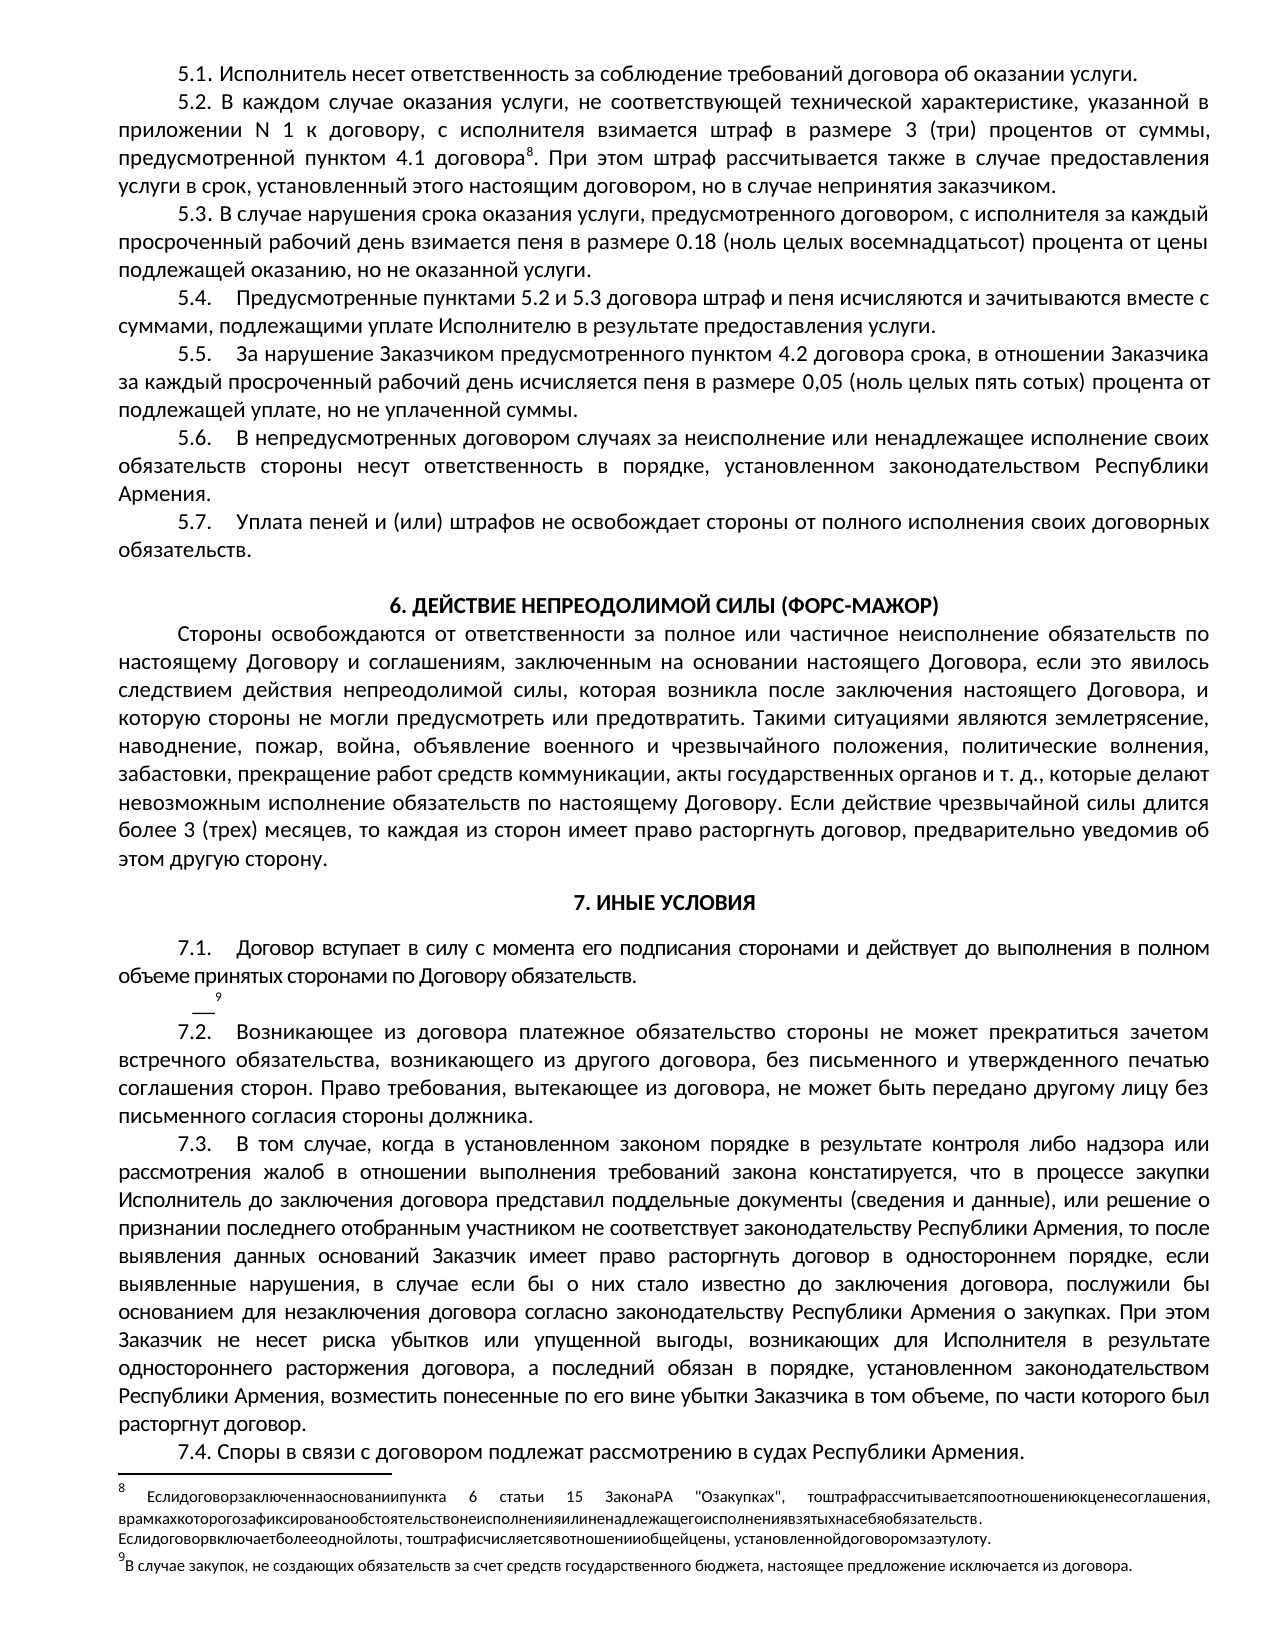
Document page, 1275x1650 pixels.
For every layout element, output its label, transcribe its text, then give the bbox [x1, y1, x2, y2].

text 5.5. За нарушение Заказчиком предусмотренного пунктом 4.2 договора срока, в отношении Заказчика за каждый просроченный рабочий день исчисляется пеня в размере 0,05 (ноль целых пять сотых) процента от подлежащей уплате, но не уплаченной суммы. [118, 339, 1211, 423]
text 7.4. Споры в связи с договором подлежат рассмотрению в судах Республики Армения. [118, 1437, 1211, 1465]
text 7.2. Возникающее из договора платежное обязательство стороны не может прекратиться зачетом встречного обязательства, возникающего из другого договора, без письменного и утвержденного печатью соглашения сторон. Право требования, вытекающее из договора, не может быть передано другому лицу без письменного согласия стороны должника. [118, 1017, 1211, 1129]
text 7. ИНЫЕ УСЛОВИЯ [118, 888, 1211, 916]
text Стороны освобождаются от ответственности за полное или частичное неисполнение обязательств по настоящему Договору и соглашениям, заключенным на основании настоящего Договора, если это явилось следствием действия непреодолимой силы, которая возникла после заключения настоящего Договора, и которую стороны не могли предусмотреть или предотвратить. Такими ситуациями являются землетрясение, наводнение, пожар, война, объявление военного и чрезвычайного положения, политические волнения, забастовки, прекращение работ средств коммуникации, акты государственных органов и т. д., которые делают невозможным исполнение обязательств по настоящему Договору. Если действие чрезвычайной силы длится более 3 (трех) месяцев, то каждая из сторон имеет право расторгнуть договор, предварительно уведомив об этом другую сторону. [118, 619, 1211, 872]
text 7.1. Договор вступает в силу с момента его подписания сторонами и действует до выполнения в полном объеме принятых сторонами по Договору обязательств. [118, 933, 1211, 989]
text 5.4. Предусмотренные пунктами 5.2 и 5.3 договора штраф и пеня исчисляются и зачитываются вместе с суммами, подлежащими уплате Исполнителю в результате предоставления услуги. [118, 283, 1211, 339]
text __ [118, 989, 1211, 1017]
text 6. ДЕЙСТВИЕ НЕПРЕОДОЛИМОЙ СИЛЫ (ФОРС-МАЖОР) [118, 591, 1211, 619]
text 5.7. Уплата пеней и (или) штрафов не освобождает стороны от полного исполнения своих договорных обязательств. [118, 507, 1211, 563]
text 5.2. В каждом случае оказания услуги, не соответствующей технической характеристике, указанной в приложении N 1 к договору, с исполнителя взимается штраф в размере 3 (три) процентов от суммы, предусмотренной пунктом 4.1 договора. При этом штраф рассчитывается также в случае предоставления услуги в срок, установленный этого настоящим договором, но в случае непринятия заказчиком. [118, 87, 1211, 199]
text 7.3. В том случае, когда в установленном законом порядке в результате контроля либо надзора или рассмотрения жалоб в отношении выполнения требований закона констатируется, что в процессе закупки Исполнитель до заключения договора представил поддельные документы (сведения и данные), или решение о признании последнего отобранным участником не соответствует законодательству Республики Армения, то после выявления данных оснований Заказчик имеет право расторгнуть договор в одностороннем порядке, если выявленные нарушения, в случае если бы о них стало известно до заключения договора, послужили бы основанием для незаключения договора согласно законодательству Республики Армения о закупках. При этом Заказчик не несет риска убытков или упущенной выгоды, возникающих для Исполнителя в результате одностороннего расторжения договора, а последний обязан в порядке, установленном законодательством Республики Армения, возместить понесенные по его вине убытки Заказчика в том объеме, по части которого был расторгнут договор. [118, 1129, 1211, 1437]
text 5.3․ В случае нарушения срока оказания услуги, предусмотренного договором, с исполнителя за каждый просроченный рабочий день взимается пеня в размере 0.18 (ноль целых восемнадцатьсот) процента от цены подлежащей оказанию, но не оказанной услуги. [118, 199, 1211, 283]
text 5.6. В непредусмотренных договором случаях за неисполнение или ненадлежащее исполнение своих обязательств стороны несут ответственность в порядке, установленном законодательством Республики Армения. [118, 423, 1211, 507]
text 5.1․ Исполнитель несет ответственность за соблюдение требований договора об оказании услуги. [118, 59, 1211, 87]
